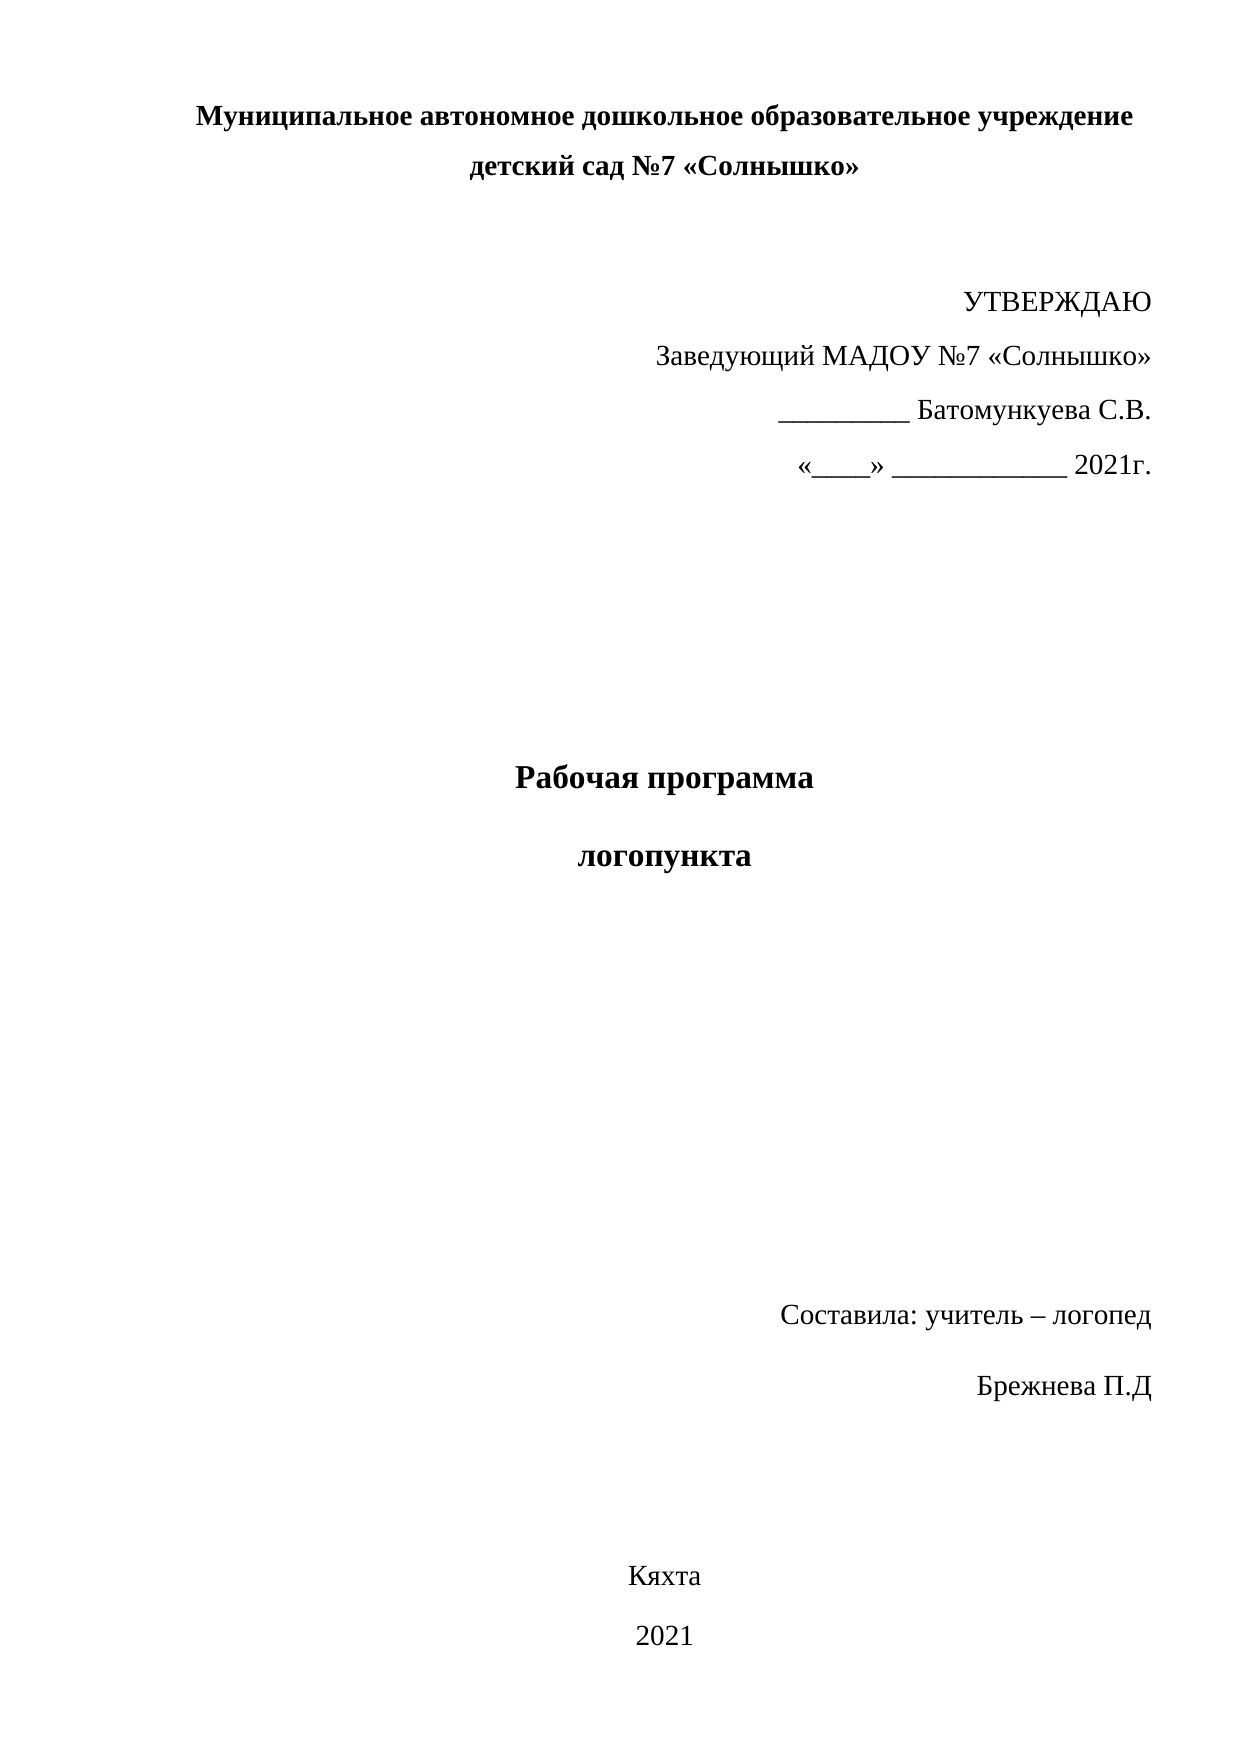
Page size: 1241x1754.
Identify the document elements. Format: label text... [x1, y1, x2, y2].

text Составила: учитель – логопед [177, 1297, 1152, 1331]
text «____» ____________ 2021г. [177, 447, 1152, 480]
text логопункта [177, 835, 1152, 874]
text Рабочая программа [177, 757, 1152, 795]
text УТВЕРЖДАЮ [177, 284, 1152, 317]
text Брежнева П.Д [177, 1368, 1152, 1402]
text _________ Батомункуева С.В. [177, 392, 1152, 426]
text 2021 [177, 1618, 1152, 1651]
text Заведующий МАДОУ №7 «Солнышко» [177, 338, 1152, 372]
text Муниципальное автономное дошкольное образовательное учреждение детский сад №7 «Солнышко» [177, 98, 1152, 182]
text Кяхта [177, 1558, 1152, 1592]
